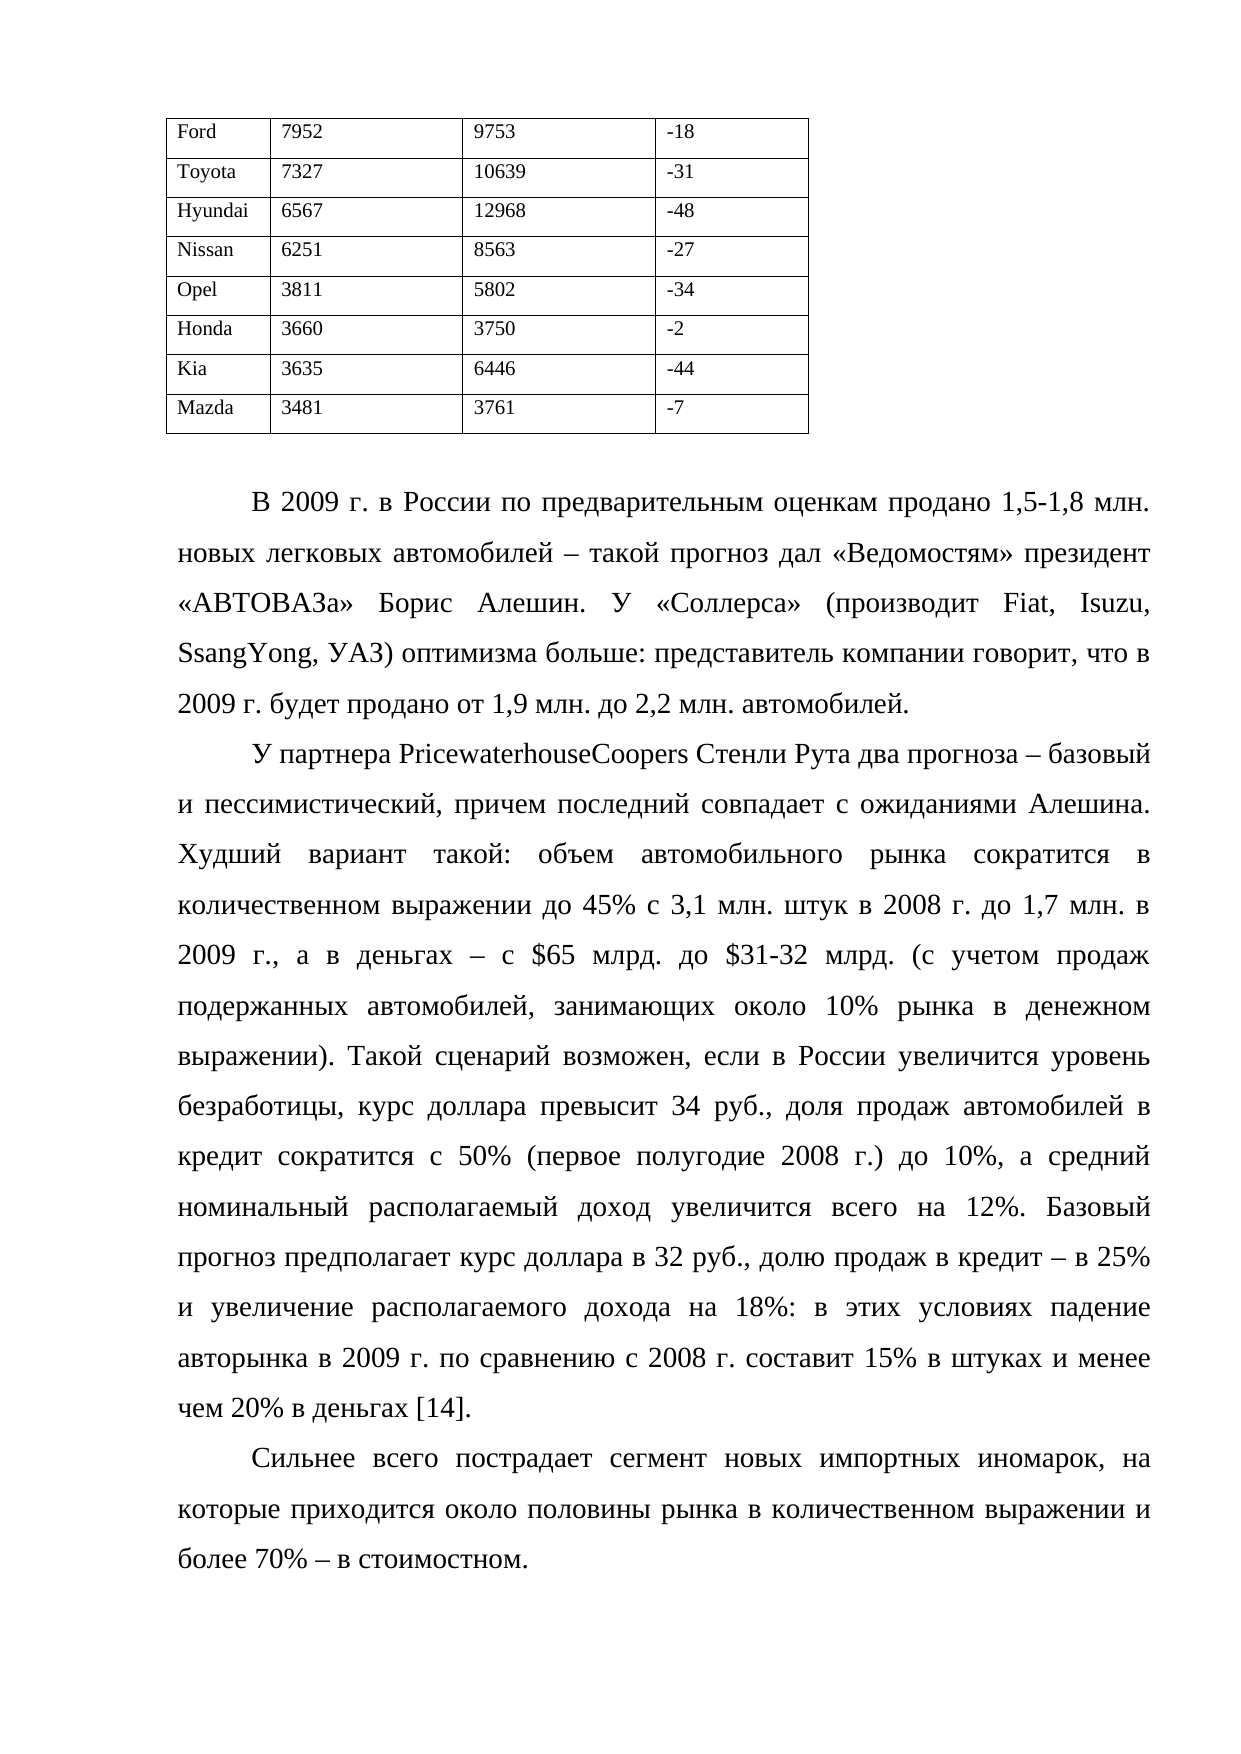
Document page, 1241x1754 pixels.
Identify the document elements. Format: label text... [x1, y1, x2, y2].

text В . в России по предварительным оценкам продано 1,5-1,8 млн. новых легковых автомобилей – такой прогноз дал «Ведомостям» президент «АВТОВАЗа» Борис Алешин. У «Соллерса» (производит Fiat, Isuzu, SsangYong, УАЗ) оптимизма больше: представитель компании говорит, что в . будет продано от 1,9 млн. до 2,2 млн. автомобилей. [177, 484, 1152, 719]
table_cell 6567 [271, 198, 462, 236]
table_cell 3635 [271, 355, 462, 394]
table_cell Honda [167, 316, 270, 354]
table_cell Ford [167, 119, 270, 157]
table_cell 5802 [463, 277, 655, 315]
table_cell Mazda [167, 395, 270, 433]
table_cell 3761 [463, 395, 655, 433]
table_cell -7 [656, 395, 808, 433]
table_cell 9753 [463, 119, 655, 157]
text У партнера PricewaterhouseCoopers Стенли Рута два прогноза – базовый и пессимистический, причем последний совпадает с ожиданиями Алешина. Худший вариант такой: объем автомобильного рынка сократится в количественном выражении до 45% с 3,1 млн. штук в . до 1,7 млн. в ., а в деньгах – с $65 млрд. до $31-32 млрд. (с учетом продаж подержанных автомобилей, занимающих около 10% рынка в денежном выражении). Такой сценарий возможен, если в России увеличится уровень безработицы, курс доллара превысит 34 руб., доля продаж автомобилей в кредит сократится с 50% (первое полугодие .) до 10%, а средний номинальный располагаемый доход увеличится всего на 12%. Базовый прогноз предполагает курс доллара в 32 руб., долю продаж в кредит – в 25% и увеличение располагаемого дохода на 18%: в этих условиях падение авторынка в . по сравнению с . составит 15% в штуках и менее чем 20% в деньгах [14]. [177, 736, 1152, 1424]
table_cell Hyundai [167, 198, 270, 236]
table_cell -18 [656, 119, 808, 157]
table_cell -2 [656, 316, 808, 354]
table_cell -44 [656, 355, 808, 394]
table_cell Toyota [167, 159, 270, 197]
table_cell 6251 [271, 237, 462, 276]
table_cell 10639 [463, 159, 655, 197]
table_cell 3660 [271, 316, 462, 354]
table_cell Opel [167, 277, 270, 315]
table_cell -48 [656, 198, 808, 236]
table_cell 7952 [271, 119, 462, 157]
table_cell -34 [656, 277, 808, 315]
table_cell Kia [167, 355, 270, 394]
table_cell 3750 [463, 316, 655, 354]
table_cell 7327 [271, 159, 462, 197]
table_cell -27 [656, 237, 808, 276]
text Сильнее всего пострадает сегмент новых импортных иномарок, на которые приходится около половины рынка в количественном выражении и более 70% – в стоимостном. [177, 1440, 1152, 1574]
table_cell -31 [656, 159, 808, 197]
table_cell 8563 [463, 237, 655, 276]
table_cell 6446 [463, 355, 655, 394]
table_cell 3481 [271, 395, 462, 433]
table_cell 12968 [463, 198, 655, 236]
table_cell 3811 [271, 277, 462, 315]
table_cell Nissan [167, 237, 270, 276]
